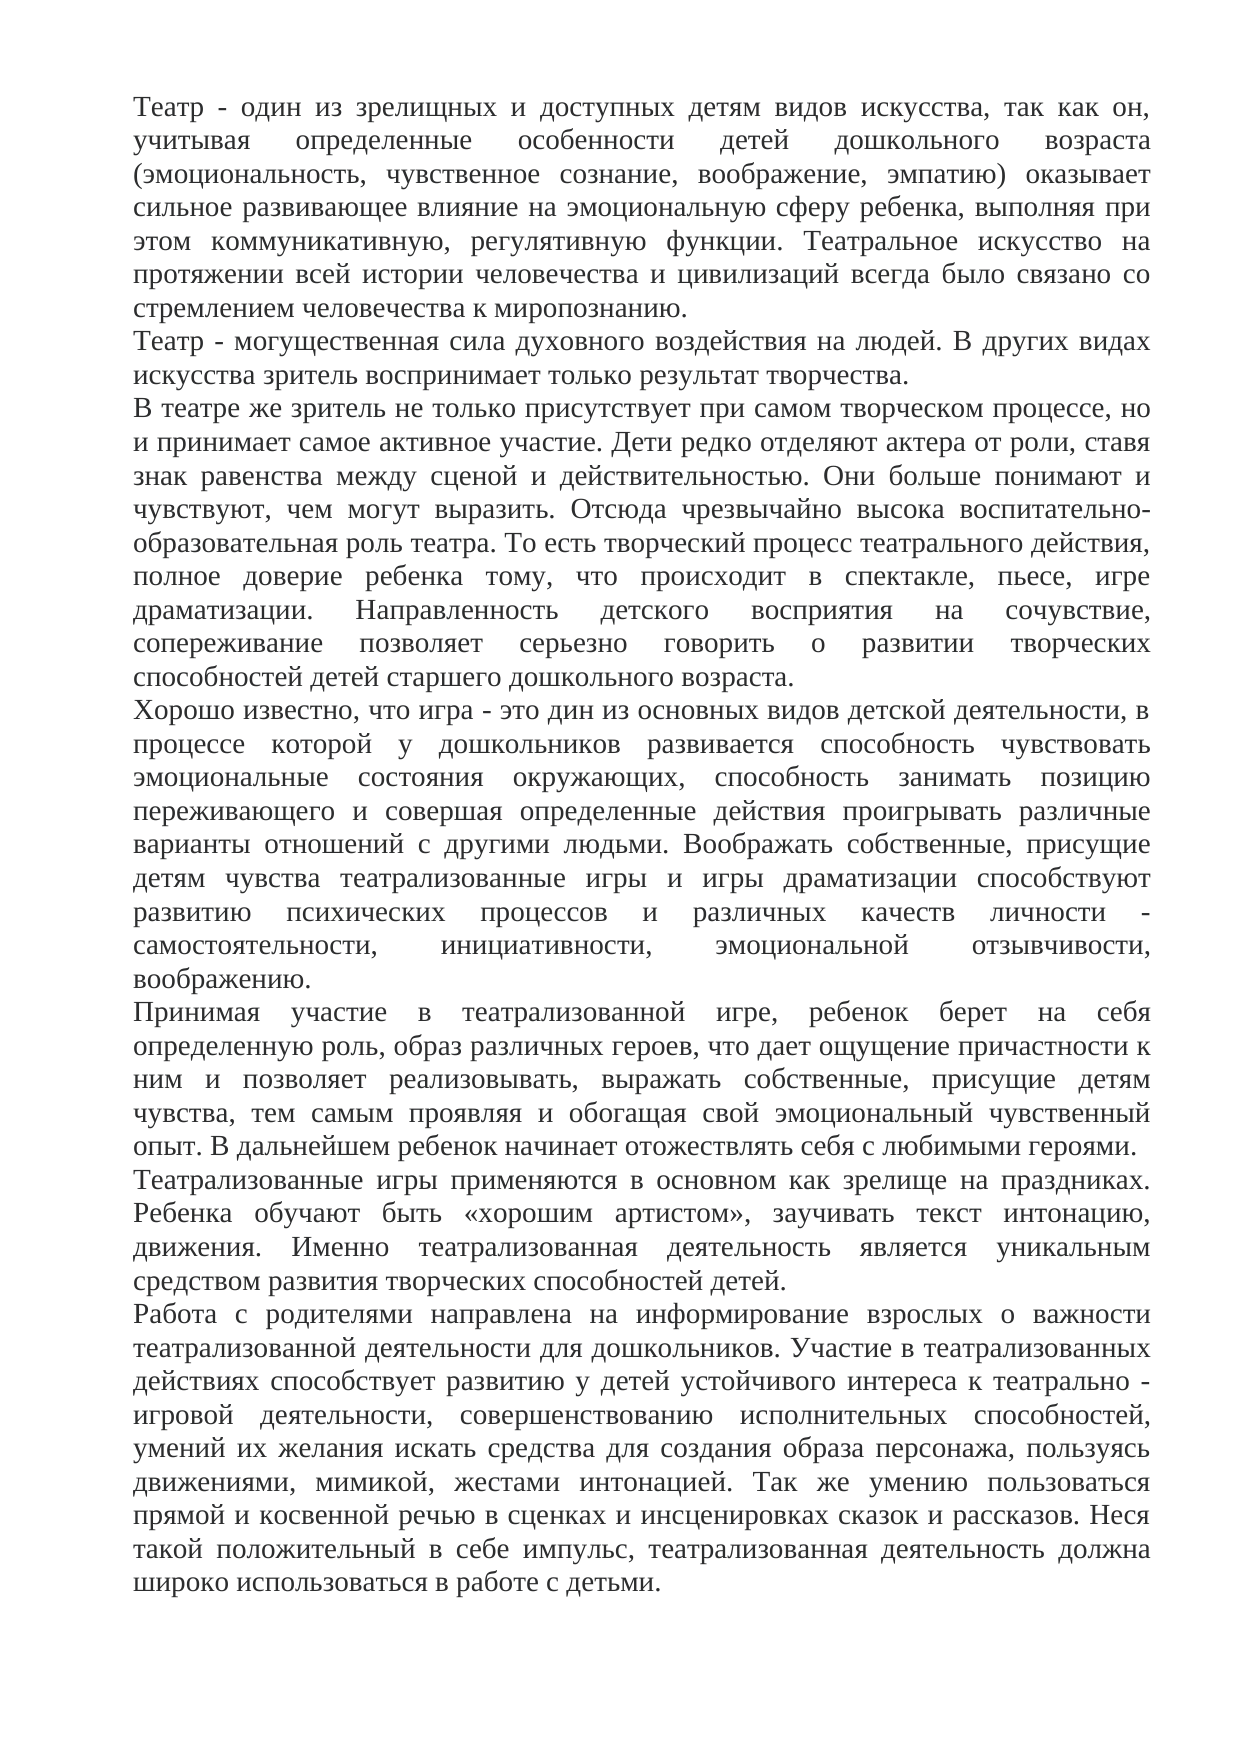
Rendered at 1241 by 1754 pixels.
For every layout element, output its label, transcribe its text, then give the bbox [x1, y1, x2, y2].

text В театре же зритель не только присутствует при самом творческом процессе, но и принимает самое активное участие. Дети редко отделяют актера от роли, ставя знак равенства между сценой и действительностью. Они больше понимают и чувствуют, чем могут выразить. Отсюда чрезвычайно высока воспитательно-образовательная роль театра. То есть творческий процесс театрального действия, полное доверие ребенка тому, что происходит в спектакле, пьесе, игре драматизации. Направленность детского восприятия на сочувствие, сопереживание позволяет серьезно говорить о развитии творческих способностей детей старшего дошкольного возраста. [133, 391, 1152, 692]
text Принимая участие в театрализованной игре, ребенок берет на себя определенную роль, образ различных героев, что дает ощущение причастности к ним и позволяет реализовывать, выражать собственные, присущие детям чувства, тем самым проявляя и обогащая свой эмоциональный чувственный опыт. В дальнейшем ребенок начинает отожествлять себя с любимыми героями. [133, 994, 1152, 1162]
text Театрализованные игры применяются в основном как зрелище на праздниках. Ребенка обучают быть «хорошим артистом», заучивать текст интонацию, движения. Именно театрализованная деятельность является уникальным средством развития творческих способностей детей. [133, 1162, 1152, 1296]
text Хорошо известно, что игра - это дин из основных видов детской деятельности, в процессе которой у дошкольников развивается способность чувствовать эмоциональные состояния окружающих, способность занимать позицию переживающего и совершая определенные действия проигрывать различные варианты отношений с другими людьми. Воображать собственные, присущие детям чувства театрализованные игры и игры драматизации способствуют развитию психических процессов и различных качеств личности - самостоятельности, инициативности, эмоциональной отзывчивости, воображению. [133, 692, 1152, 994]
text Работа с родителями направлена на информирование взрослых о важности театрализованной деятельности для дошкольников. Участие в театрализованных действиях способствует развитию у детей устойчивого интереса к театрально - игровой деятельности, совершенствованию исполнительных способностей, умений их желания искать средства для создания образа персонажа, пользуясь движениями, мимикой, жестами интонацией. Так же умению пользоваться прямой и косвенной речью в сценках и инсценировках сказок и рассказов. Неся такой положительный в себе импульс, театрализованная деятельность должна широко использоваться в работе с детьми. [133, 1296, 1152, 1598]
text Театр - могущественная сила духовного воздействия на людей. В других видах искусства зритель воспринимает только результат творчества. [133, 323, 1152, 391]
text Театр - один из зрелищных и доступных детям видов искусства, так как он, учитывая определенные особенности детей дошкольного возраста (эмоциональность, чувственное сознание, воображение, эмпатию) оказывает сильное развивающее влияние на эмоциональную сферу ребенка, выполняя при этом коммуникативную, регулятивную функции. Театральное искусство на протяжении всей истории человечества и цивилизаций всегда было связано со стремлением человечества к миропознанию. [133, 89, 1152, 323]
